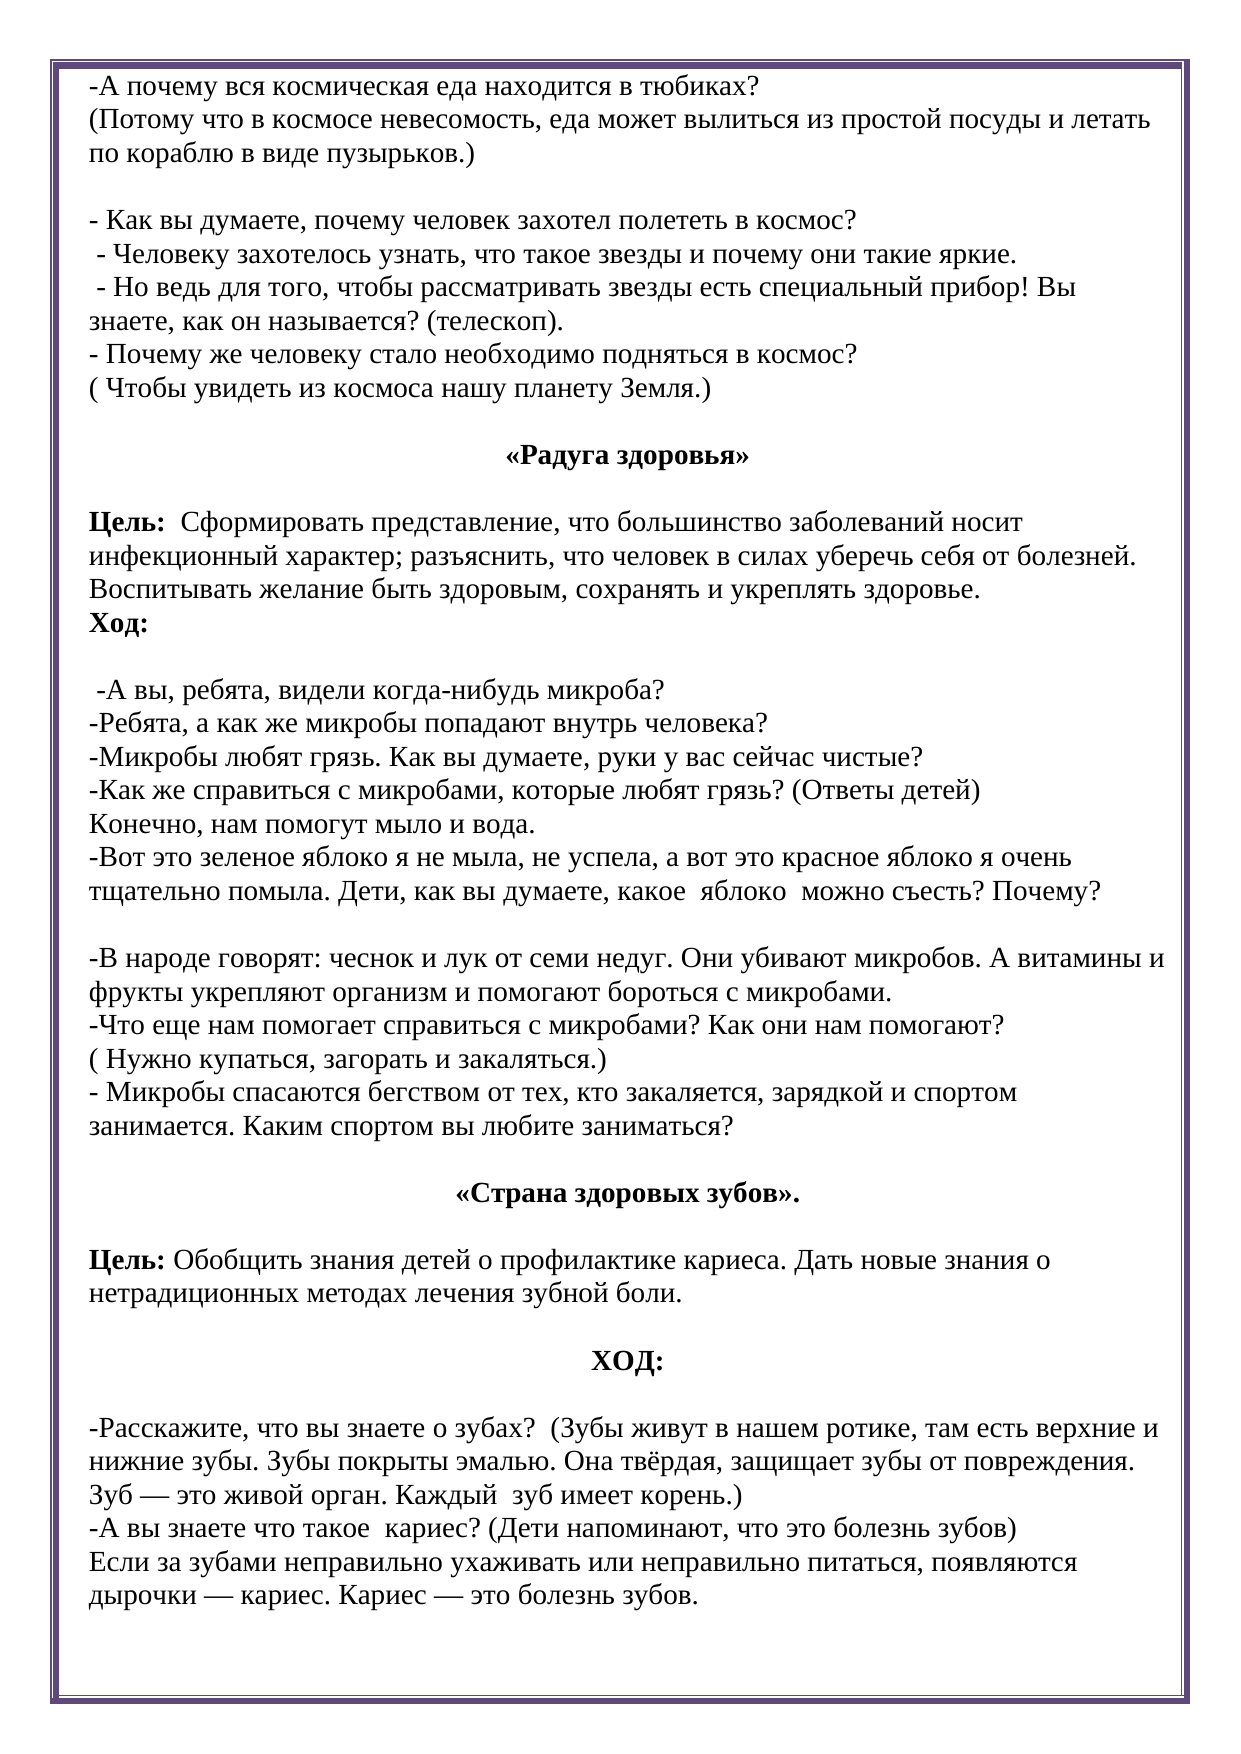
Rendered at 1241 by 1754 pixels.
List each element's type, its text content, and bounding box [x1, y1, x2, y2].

text -А вы, ребята, видели когда-нибудь микроба? [89, 672, 1167, 705]
text -Микробы любят грязь. Как вы думаете, руки у вас сейчас чистые? [89, 739, 1167, 772]
text Ход: [89, 605, 1167, 638]
text «Страна здоровых зубов». [89, 1175, 1167, 1208]
text -В народе говорят: чеснок и лук от семи недуг. Они убивают микробов. А витамины и фрукты укрепляют организм и помогают бороться с микробами. [89, 940, 1167, 1007]
text -Расскажите, что вы знаете о зубах? (Зубы живут в нашем ротике, там есть верхние и нижние зубы. Зубы покрыты эмалью. Она твёрдая, защищает зубы от повреждения. Зуб — это живой орган. Каждый зуб имеет корень.) [89, 1410, 1167, 1510]
text Воспитывать желание быть здоровым, сохранять и укреплять здоровье. [89, 571, 1167, 605]
text - Микробы спасаются бегством от тех, кто закаляется, зарядкой и спортом занимается. Каким спортом вы любите заниматься? [89, 1074, 1167, 1141]
text (Потому что в космосе невесомость, еда может вылиться из простой посуды и летать по кораблю в виде пузырьков.) [89, 102, 1167, 169]
text Цель: Сформировать представление, что большинство заболеваний носит инфекционный характер; разъяснить, что человек в силах уберечь себя от болезней. [89, 504, 1167, 571]
text ХОД: [89, 1343, 1167, 1376]
text - Почему же человеку стало необходимо подняться в космос? [89, 336, 1167, 370]
text -Вот это зеленое яблоко я не мыла, не успела, а вот это красное яблоко я очень тщательно помыла. Дети, как вы думаете, какое яблоко можно съесть? Почему? [89, 839, 1167, 907]
text Цель: Обобщить знания детей о профилактике кариеса. Дать новые знания о нетрадиционных методах лечения зубной боли. [89, 1242, 1167, 1309]
text -А вы знаете что такое кариес? (Дети напоминают, что это болезнь зубов) [89, 1510, 1167, 1544]
text -Как же справиться с микробами, которые любят грязь? (Ответы детей) [89, 772, 1167, 806]
text ( Чтобы увидеть из космоса нашу планету Земля.) [89, 370, 1167, 403]
text - Человеку захотелось узнать, что такое звезды и почему они такие яркие. [89, 236, 1167, 269]
text - Но ведь для того, чтобы рассматривать звезды есть специальный прибор! Вы знаете, как он называется? (телескоп). [89, 269, 1167, 336]
text «Радуга здоровья» [89, 437, 1167, 471]
text -А почему вся космическая еда находится в тюбиках? [89, 69, 1167, 102]
text Конечно, нам помогут мыло и вода. [89, 806, 1167, 839]
text Если за зубами неправильно ухаживать или неправильно питаться, появляются дырочки — кариес. Кариес — это болезнь зубов. [89, 1544, 1167, 1611]
text - Как вы думаете, почему человек захотел полететь в космос? [89, 202, 1167, 236]
text -Ребята, а как же микробы попадают внутрь человека? [89, 705, 1167, 739]
text ( Нужно купаться, загорать и закаляться.) [89, 1041, 1167, 1074]
text -Что еще нам помогает справиться с микробами? Как они нам помогают? [89, 1007, 1167, 1041]
